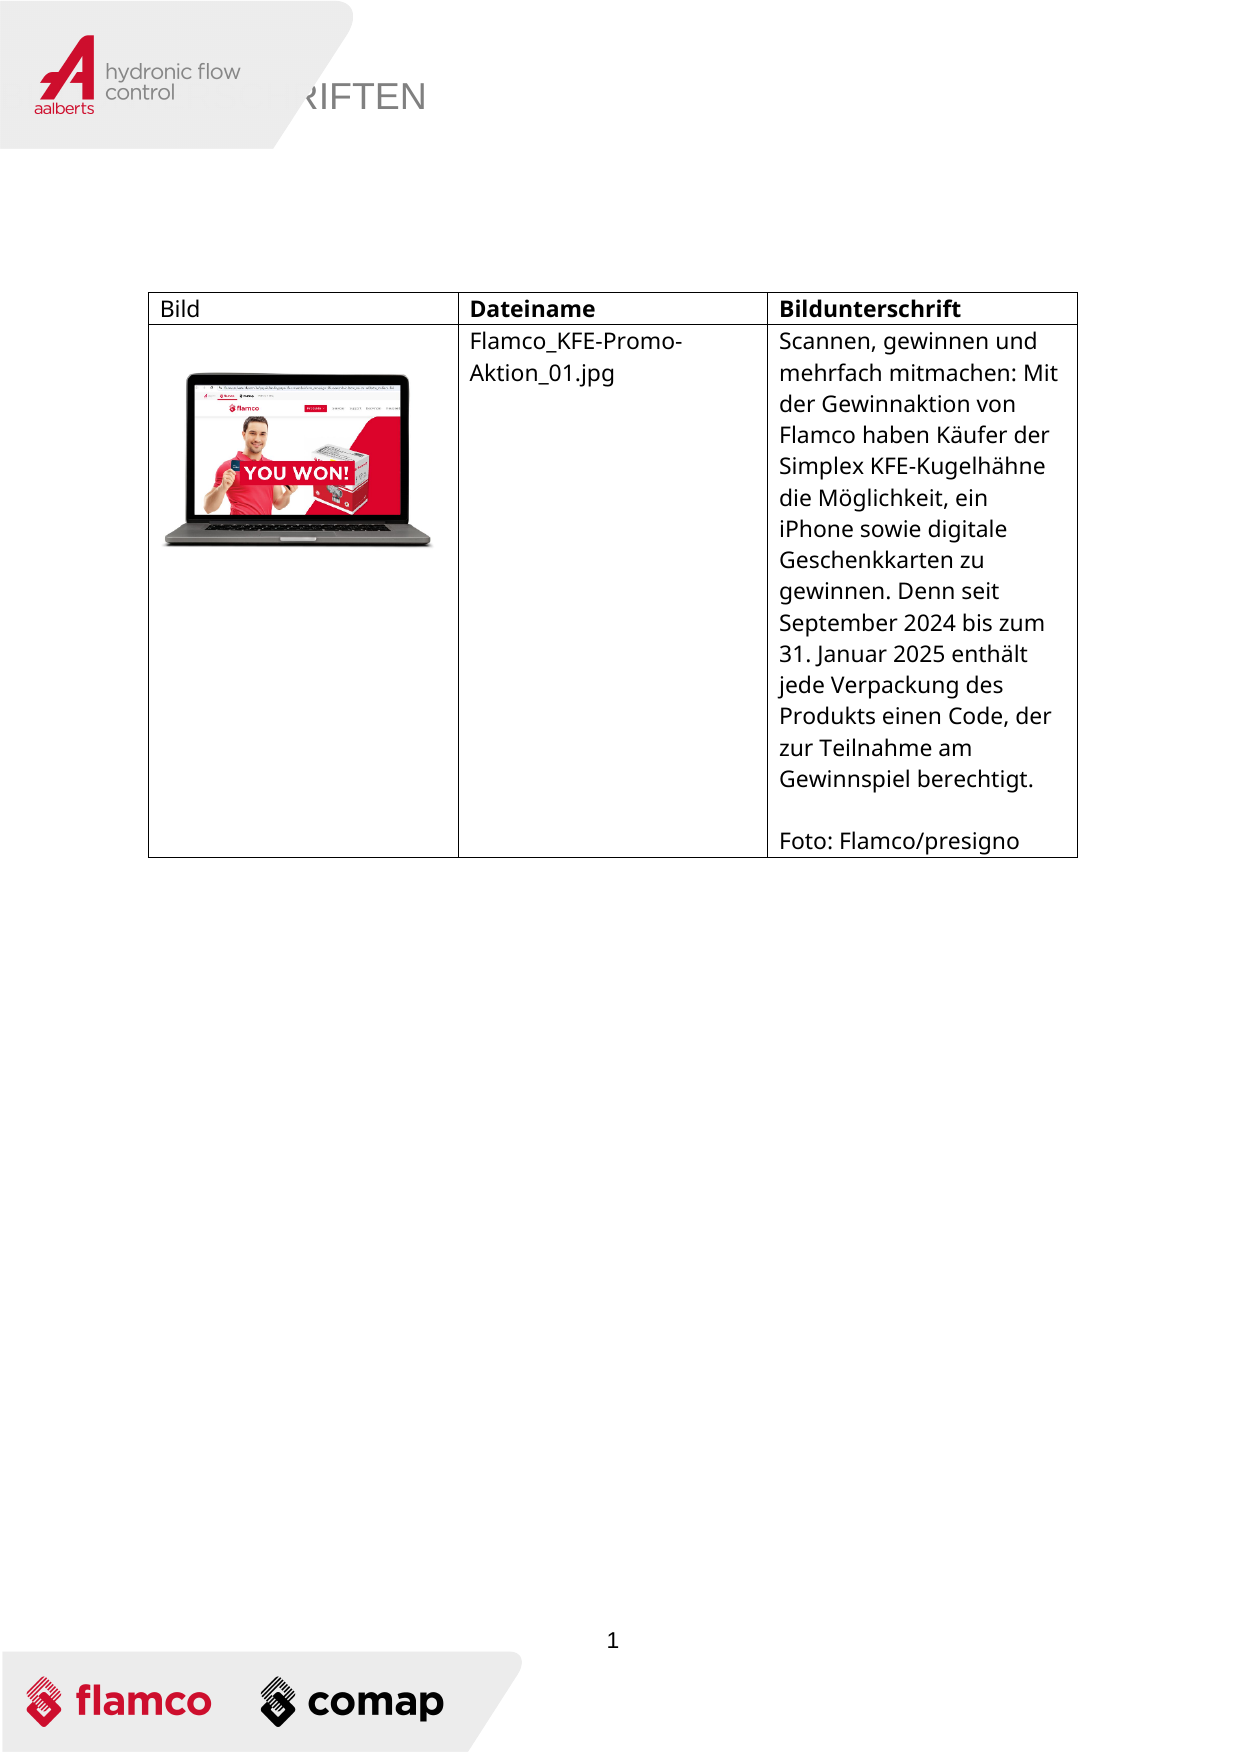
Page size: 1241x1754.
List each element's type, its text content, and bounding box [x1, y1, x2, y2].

table_header Bild [149, 293, 458, 324]
table_header Bildunterschrift [768, 293, 1077, 324]
table_cell Scannen, gewinnen und mehrfach mitmachen: Mit der Gewinnaktion von Flamco haben Käufer der Simplex KFE-Kugelhähne die Möglichkeit, ein iPhone sowie digitale Geschenkkarten zu gewinnen. Denn seit September 2024 bis zum 31. Januar 2025 enthält jede Verpackung des Produkts einen Code, der zur Teilnahme am Gewinnspiel berechtigt. Foto: Flamco/presigno [768, 325, 1077, 857]
table_cell Flamco_KFE-Promo-Aktion_01.jpg [459, 325, 767, 857]
picture [2, 1651, 523, 1752]
table_header Dateiname [459, 293, 767, 324]
picture [159, 325, 435, 601]
picture [0, 0, 354, 149]
table_cell [149, 325, 458, 857]
